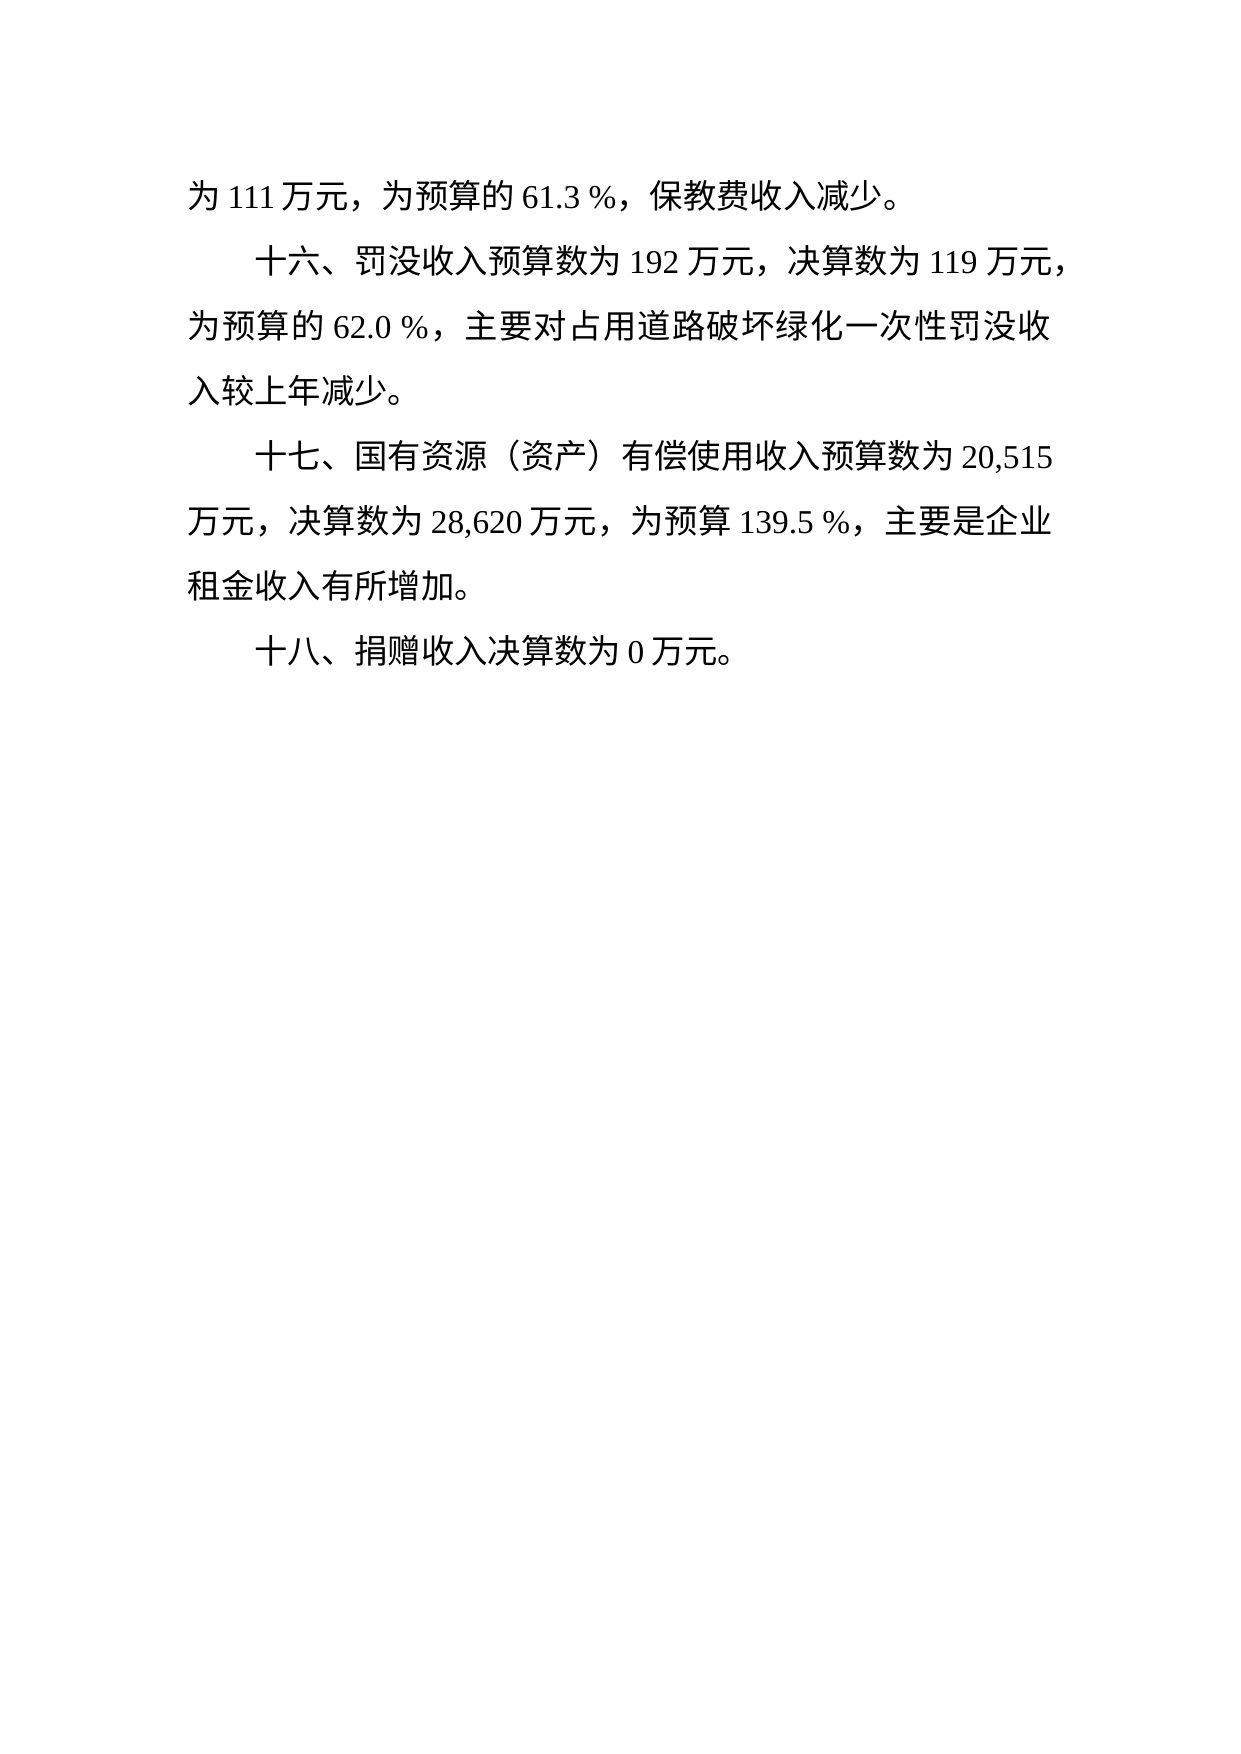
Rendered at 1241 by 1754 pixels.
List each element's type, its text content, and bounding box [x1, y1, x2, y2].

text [187, 162, 1053, 227]
text 十八、捐赠收入决算数为0万元。 [187, 617, 1053, 682]
text 十六、罚没收入预算数为192 万元，决算数为119 万元，为预算的62.0 %，主要对占用道路破坏绿化一次性罚没收入较上年减少。 [187, 227, 1053, 422]
text 十七、国有资源（资产）有偿使用收入预算数为20,515万元，决算数为28,620万元，为预算139.5 %，主要是企业租金收入有所增加。 [187, 422, 1053, 617]
